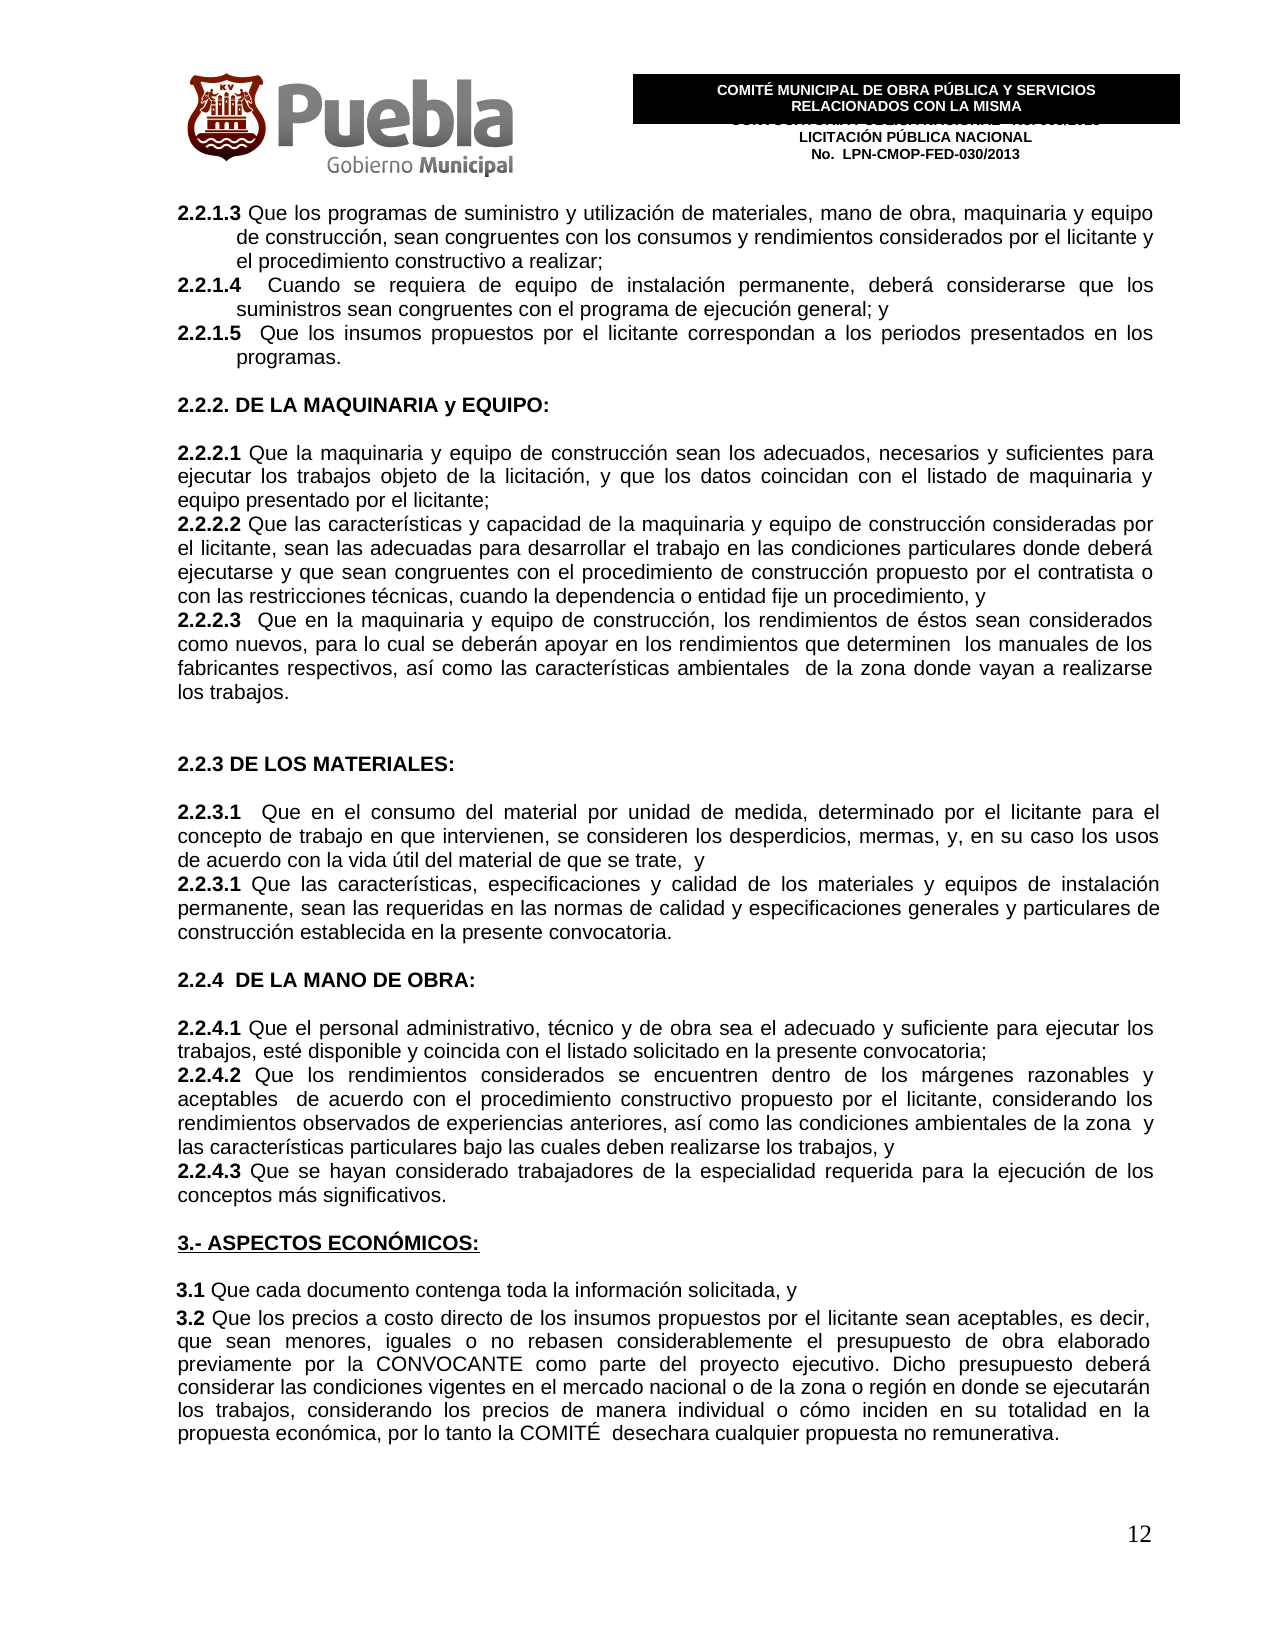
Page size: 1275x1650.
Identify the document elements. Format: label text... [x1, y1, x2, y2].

text 2.2.1.5 Que los insumos propuestos por el licitante correspondan a los periodos presentados en los programas. [177, 321, 1155, 368]
text 2.2.3 DE LOS MATERIALES: [177, 752, 1235, 776]
text 2.2.3.1 Que las características, especificaciones y calidad de los materiales y equipos de instalación permanente, sean las requeridas en las normas de calidad y especificaciones generales y particulares de construcción establecida en la presente convocatoria. [177, 872, 1161, 943]
text 2.2.4.2 Que los rendimientos considerados se encuentren dentro de los márgenes razonables y aceptables de acuerdo con el procedimiento constructivo propuesto por el licitante, considerando los rendimientos observados de experiencias anteriores, así como las condiciones ambientales de la zona y las características particulares bajo las cuales deben realizarse los trabajos, y [177, 1063, 1155, 1159]
text 2.2.2.1 Que la maquinaria y equipo de construcción sean los adecuados, necesarios y suficientes para ejecutar los trabajos objeto de la licitación, y que los datos coincidan con el listado de maquinaria y equipo presentado por el licitante; [177, 440, 1155, 512]
text 2.2.4 DE LA MANO DE OBRA: [177, 967, 1235, 991]
text 3.- ASPECTOS ECONÓMICOS: [177, 1231, 1235, 1255]
text 2.2.3.1 Que en el consumo del material por unidad de medida, determinado por el licitante para el concepto de trabajo en que intervienen, se consideren los desperdicios, mermas, y, en su caso los usos de acuerdo con la vida útil del material de que se trate, y [177, 800, 1161, 872]
text 2.2.2.3 Que en la maquinaria y equipo de construcción, los rendimientos de éstos sean considerados como nuevos, para lo cual se deberán apoyar en los rendimientos que determinen los manuales de los fabricantes respectivos, así como las características ambientales de la zona donde vayan a realizarse los trabajos. [177, 608, 1155, 704]
text 2.2.4.3 Que se hayan considerado trabajadores de la especialidad requerida para la ejecución de los conceptos más significativos. [177, 1159, 1155, 1207]
text 2.2.4.1 Que el personal administrativo, técnico y de obra sea el adecuado y suficiente para ejecutar los trabajos, esté disponible y coincida con el listado solicitado en la presente convocatoria; [177, 1015, 1155, 1063]
text 2.2.1.3 Que los programas de suministro y utilización de materiales, mano de obra, maquinaria y equipo de construcción, sean congruentes con los consumos y rendimientos considerados por el licitante y el procedimiento constructivo a realizar; [177, 201, 1155, 273]
text 3.2 Que los precios a costo directo de los insumos propuestos por el licitante sean aceptables, es decir, que sean menores, iguales o no rebasen considerablemente el presupuesto de obra elaborado previamente por la CONVOCANTE como parte del proyecto ejecutivo. Dicho presupuesto deberá considerar las condiciones vigentes en el mercado nacional o de la zona o región en donde se ejecutarán los trabajos, considerando los precios de manera individual o cómo inciden en su totalidad en la propuesta económica, por lo tanto la COMITÉ desechara cualquier propuesta no remunerativa. [176, 1307, 1152, 1444]
text 2.2.2. DE LA MAQUINARIA y EQUIPO: [177, 392, 1235, 416]
picture [187, 73, 513, 177]
text 3.1 Que cada documento contenga toda la información solicitada, y [176, 1279, 1152, 1302]
text 2.2.2.2 Que las características y capacidad de la maquinaria y equipo de construcción consideradas por el licitante, sean las adecuadas para desarrollar el trabajo en las condiciones particulares donde deberá ejecutarse y que sean congruentes con el procedimiento de construcción propuesto por el contratista o con las restricciones técnicas, cuando la dependencia o entidad fije un procedimiento, y [177, 512, 1155, 608]
text 2.2.1.4 Cuando se requiera de equipo de instalación permanente, deberá considerarse que los suministros sean congruentes con el programa de ejecución general; y [177, 273, 1155, 321]
